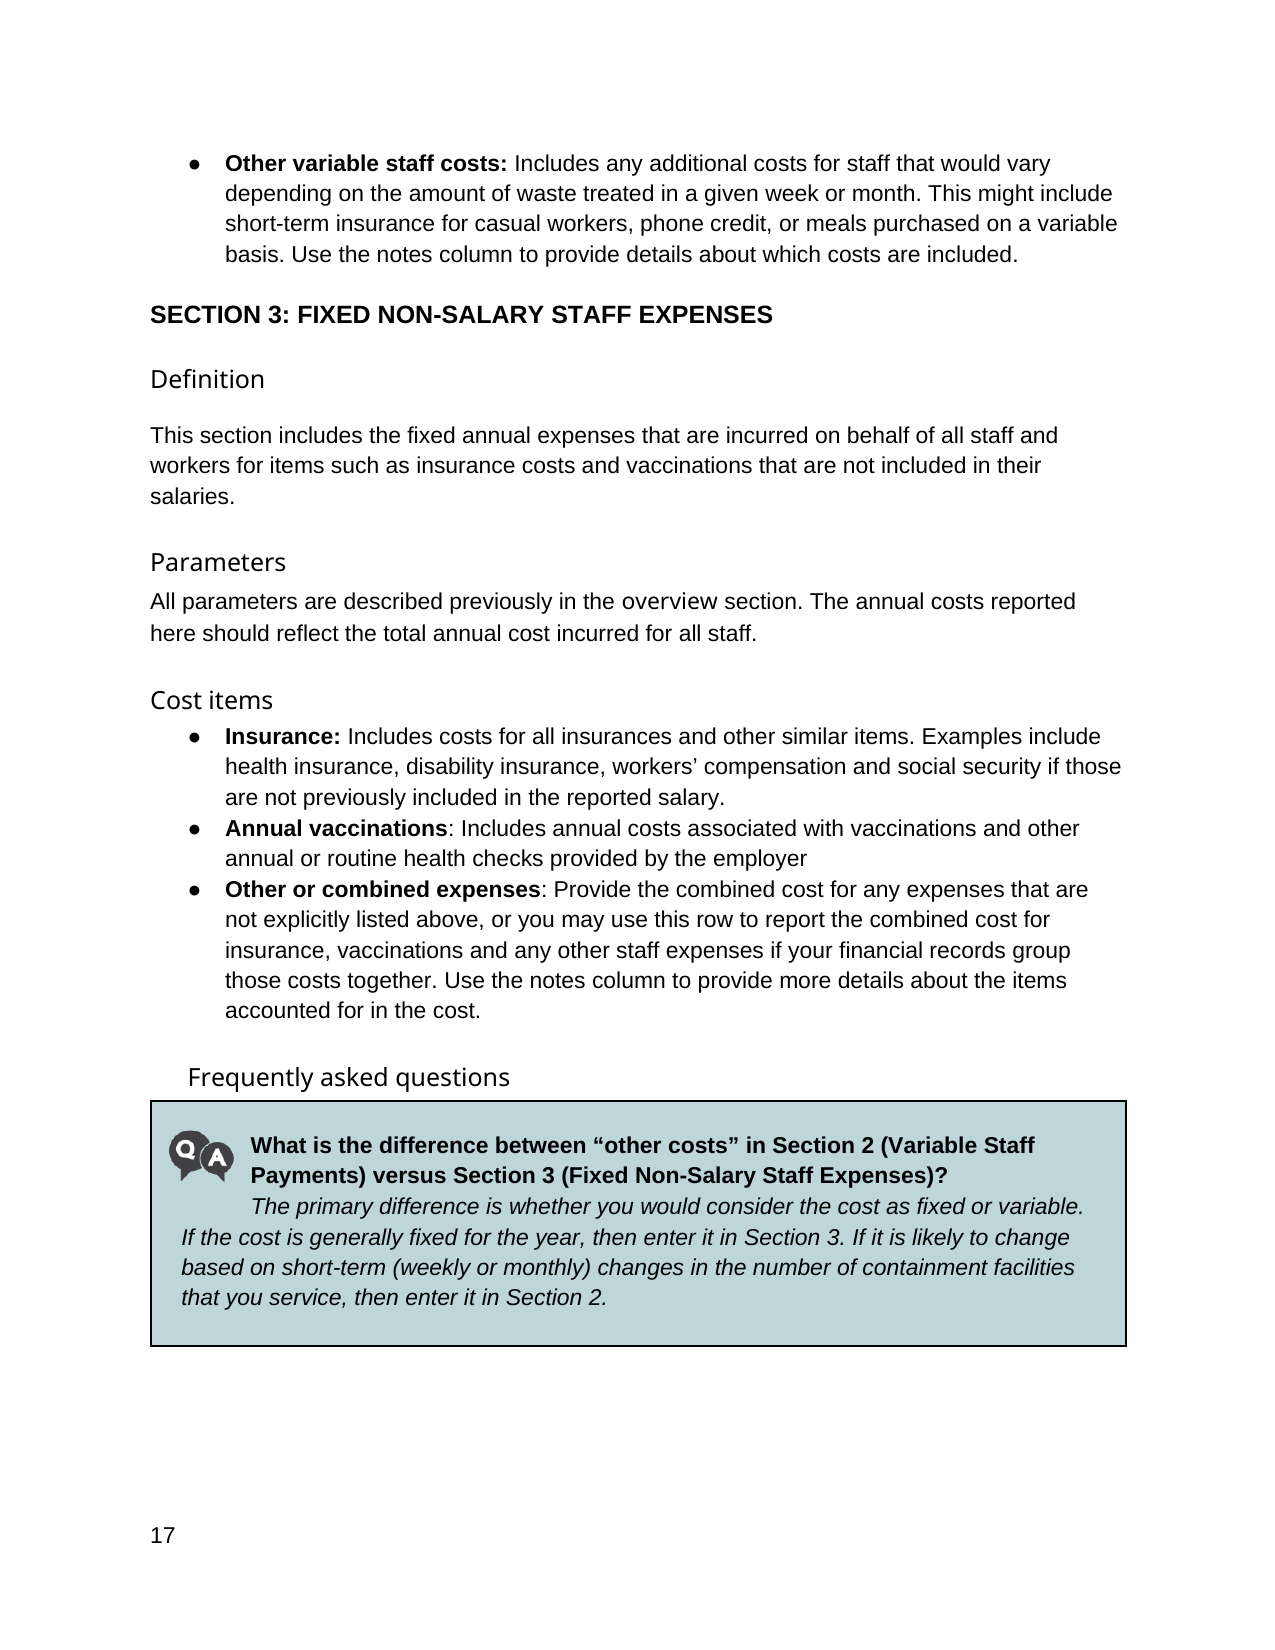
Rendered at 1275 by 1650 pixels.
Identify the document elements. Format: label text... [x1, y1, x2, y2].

text All parameters are described previously in the overview section. The annual costs reported here should reflect the total annual cost incurred for all staff. [150, 585, 1125, 647]
text This section includes the fixed annual expenses that are incurred on behalf of all staff and workers for items such as insurance costs and vaccinations that are not included in their salaries. [150, 422, 1125, 509]
list Other or combined expenses: Provide the combined cost for any expenses that are not explicitly listed above, or you may use this row to report the combined cost for insurance, vaccinations and any other staff expenses if your financial records group those costs together. Use the notes column to provide more details about the items accounted for in the cost. [187, 876, 1125, 1023]
list Annual vaccinations: Includes annual costs associated with vaccinations and other annual or routine health checks provided by the employer [187, 815, 1125, 871]
subtitle Definition [150, 362, 1125, 396]
subtitle Frequently asked questions [187, 1059, 1125, 1094]
list Insurance: Includes costs for all insurances and other similar items. Examples include health insurance, disability insurance, workers’ compensation and social security if those are not previously included in the reported salary. [187, 723, 1125, 810]
table_header What is the difference between “other costs” in Section 2 (Variable Staff Payments) versus Section 3 (Fixed Non-Salary Staff Expenses)? The primary difference is whether you would consider the cost as fixed or variable. If the cost is generally fixed for the year, then enter it in Section 3. If it is likely to change based on short-term (weekly or monthly) changes in the number of containment facilities that you service, then enter it in Section 2. [152, 1102, 1125, 1345]
subtitle SECTION 3: FIXED NON-SALARY STAFF EXPENSES [150, 300, 1125, 329]
subtitle Parameters [150, 545, 1125, 579]
list Other variable staff costs: Includes any additional costs for staff that would vary depending on the amount of waste treated in a given week or month. This might include short-term insurance for casual workers, phone credit, or meals purchased on a variable basis. Use the notes column to provide details about which costs are included. [187, 150, 1125, 267]
subtitle Cost items [150, 683, 1125, 717]
picture [160, 1114, 242, 1195]
